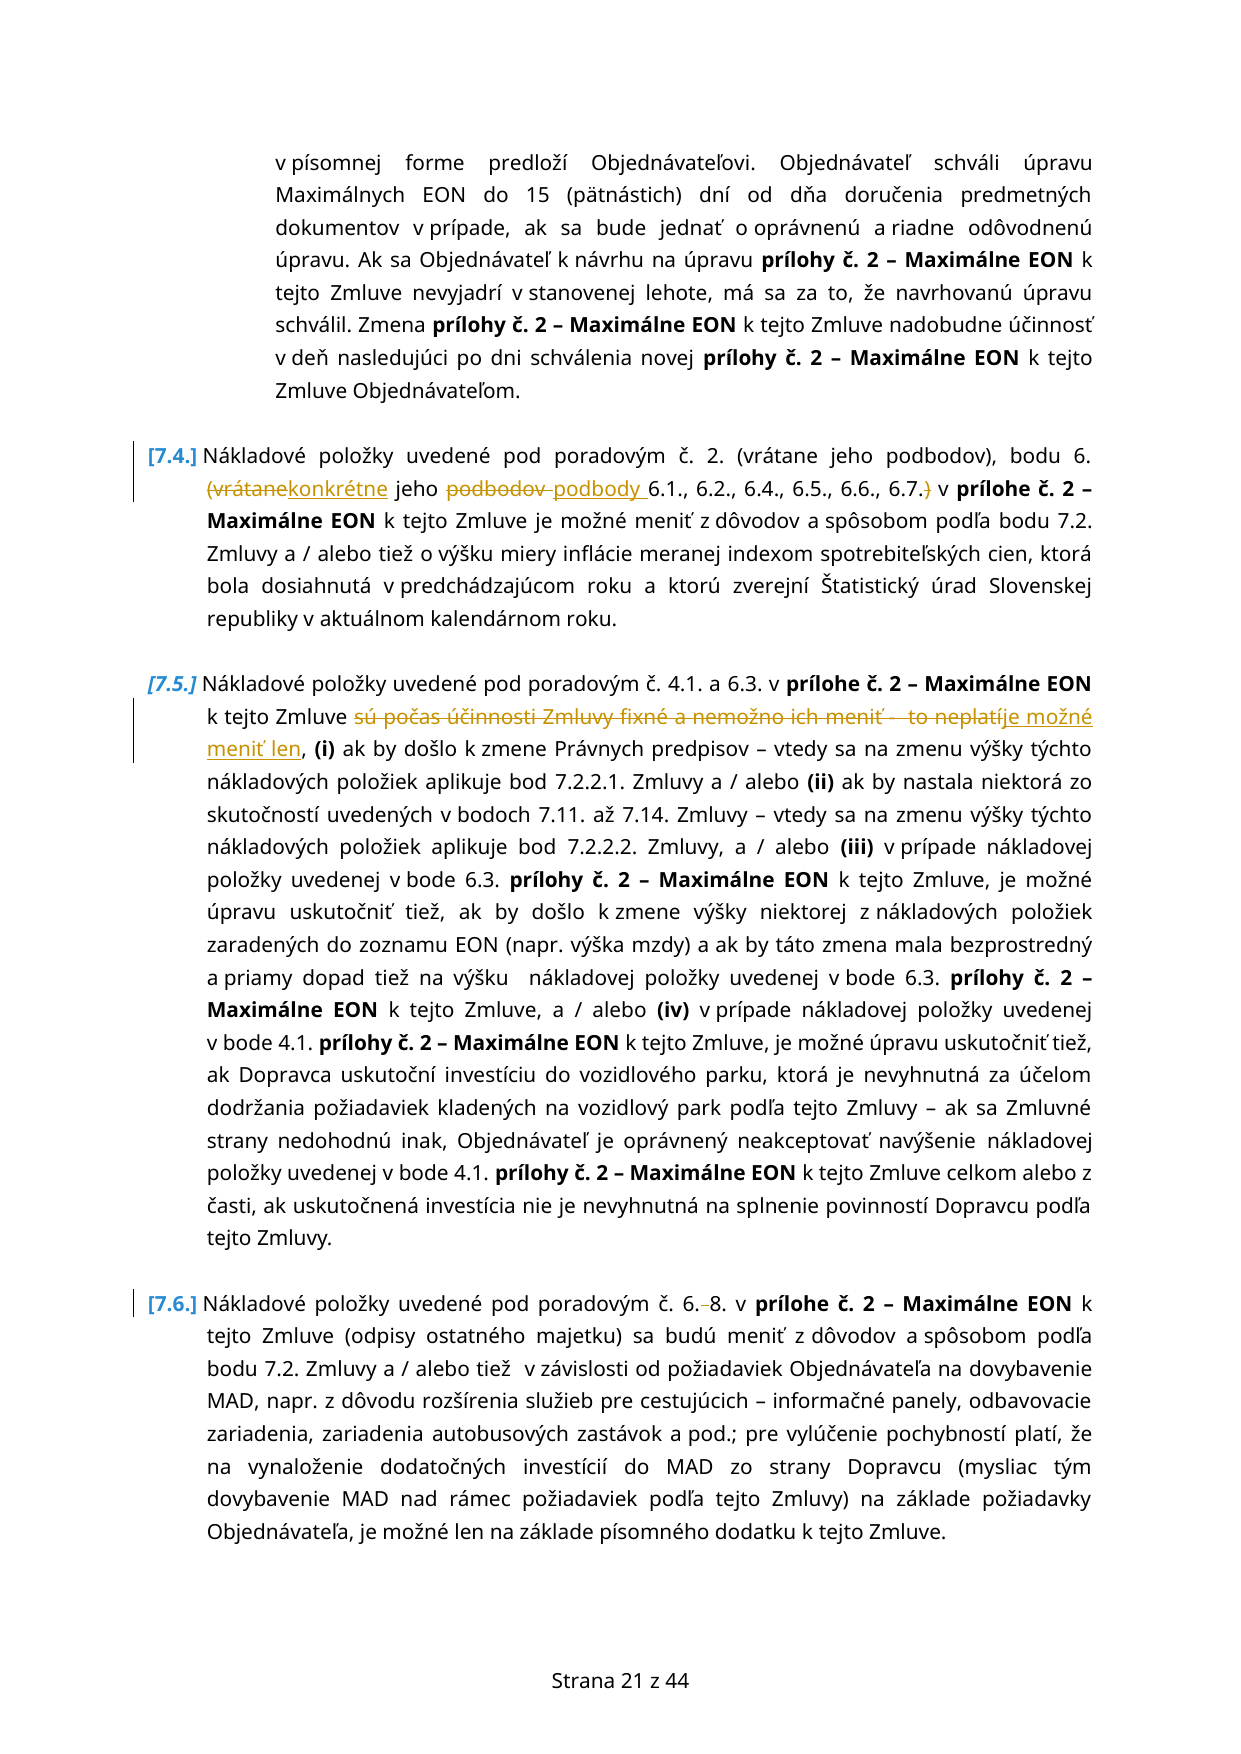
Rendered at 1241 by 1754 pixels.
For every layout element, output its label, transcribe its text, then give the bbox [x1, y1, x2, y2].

list Nákladové položky uvedené pod poradovým č. 4.1. a 6.3. v prílohe č. 2 – Maximálne EON k tejto Zmluve , (i) ak by došlo k zmene Právnych predpisov – vtedy sa na zmenu výšky týchto nákladových položiek aplikuje bod 7.2.2.1. Zmluvy a / alebo (ii) ak by nastala niektorá zo skutočností uvedených v bodoch 7.11. až 7.14. Zmluvy – vtedy sa na zmenu výšky týchto nákladových položiek aplikuje bod 7.2.2.2. Zmluvy, a / alebo (iii) v prípade nákladovej položky uvedenej v bode 6.3. prílohy č. 2 – Maximálne EON k tejto Zmluve, je možné úpravu uskutočniť tiež, ak by došlo k zmene výšky niektorej z nákladových položiek zaradených do zoznamu EON (napr. výška mzdy) a ak by táto zmena mala bezprostredný a priamy dopad tiež na výšku nákladovej položky uvedenej v bode 6.3. prílohy č. 2 – Maximálne EON k tejto Zmluve, a / alebo (iv) v prípade nákladovej položky uvedenej v bode 4.1. prílohy č. 2 – Maximálne EON k tejto Zmluve, je možné úpravu uskutočniť tiež, ak Dopravca uskutoční investíciu do vozidlového parku, ktorá je nevyhnutná za účelom dodržania požiadaviek kladených na vozidlový park podľa tejto Zmluvy – ak sa Zmluvné strany nedohodnú inak, Objednávateľ je oprávnený neakceptovať navýšenie nákladovej položky uvedenej v bode 4.1. prílohy č. 2 – Maximálne EON k tejto Zmluve celkom alebo z časti, ak uskutočnená investícia nie je nevyhnutná na splnenie povinností Dopravcu podľa tejto Zmluvy. [148, 669, 1093, 1252]
list Nákladové položky uvedené pod poradovým č. 6.8. v prílohe č. 2 – Maximálne EON k tejto Zmluve (odpisy ostatného majetku) sa budú meniť z dôvodov a spôsobom podľa bodu 7.2. Zmluvy a / alebo tiež v závislosti od požiadaviek Objednávateľa na dovybavenie MAD, napr. z dôvodu rozšírenia služieb pre cestujúcich – informačné panely, odbavovacie zariadenia, zariadenia autobusových zastávok a pod.; pre vylúčenie pochybností platí, že na vynaloženie dodatočných investícií do MAD zo strany Dopravcu (mysliac tým dovybavenie MAD nad rámec požiadaviek podľa tejto Zmluvy) na základe požiadavky Objednávateľa, je možné len na základe písomného dodatku k tejto Zmluve. [148, 1289, 1093, 1545]
list Nákladové položky uvedené pod poradovým č. 2. (vrátane jeho podbodov), bodu 6. jeho 6.1., 6.2., 6.4., 6.5., 6.6., 6.7. v prílohe č. 2 – Maximálne EON k tejto Zmluve je možné meniť z dôvodov a spôsobom podľa bodu 7.2. Zmluvy a / alebo tiež o výšku miery inflácie meranej indexom spotrebiteľských cien, ktorá bola dosiahnutá v predchádzajúcom roku a ktorú zverejní Štatistický úrad Slovenskej republiky v aktuálnom kalendárnom roku. [148, 441, 1093, 632]
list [207, 148, 1093, 404]
